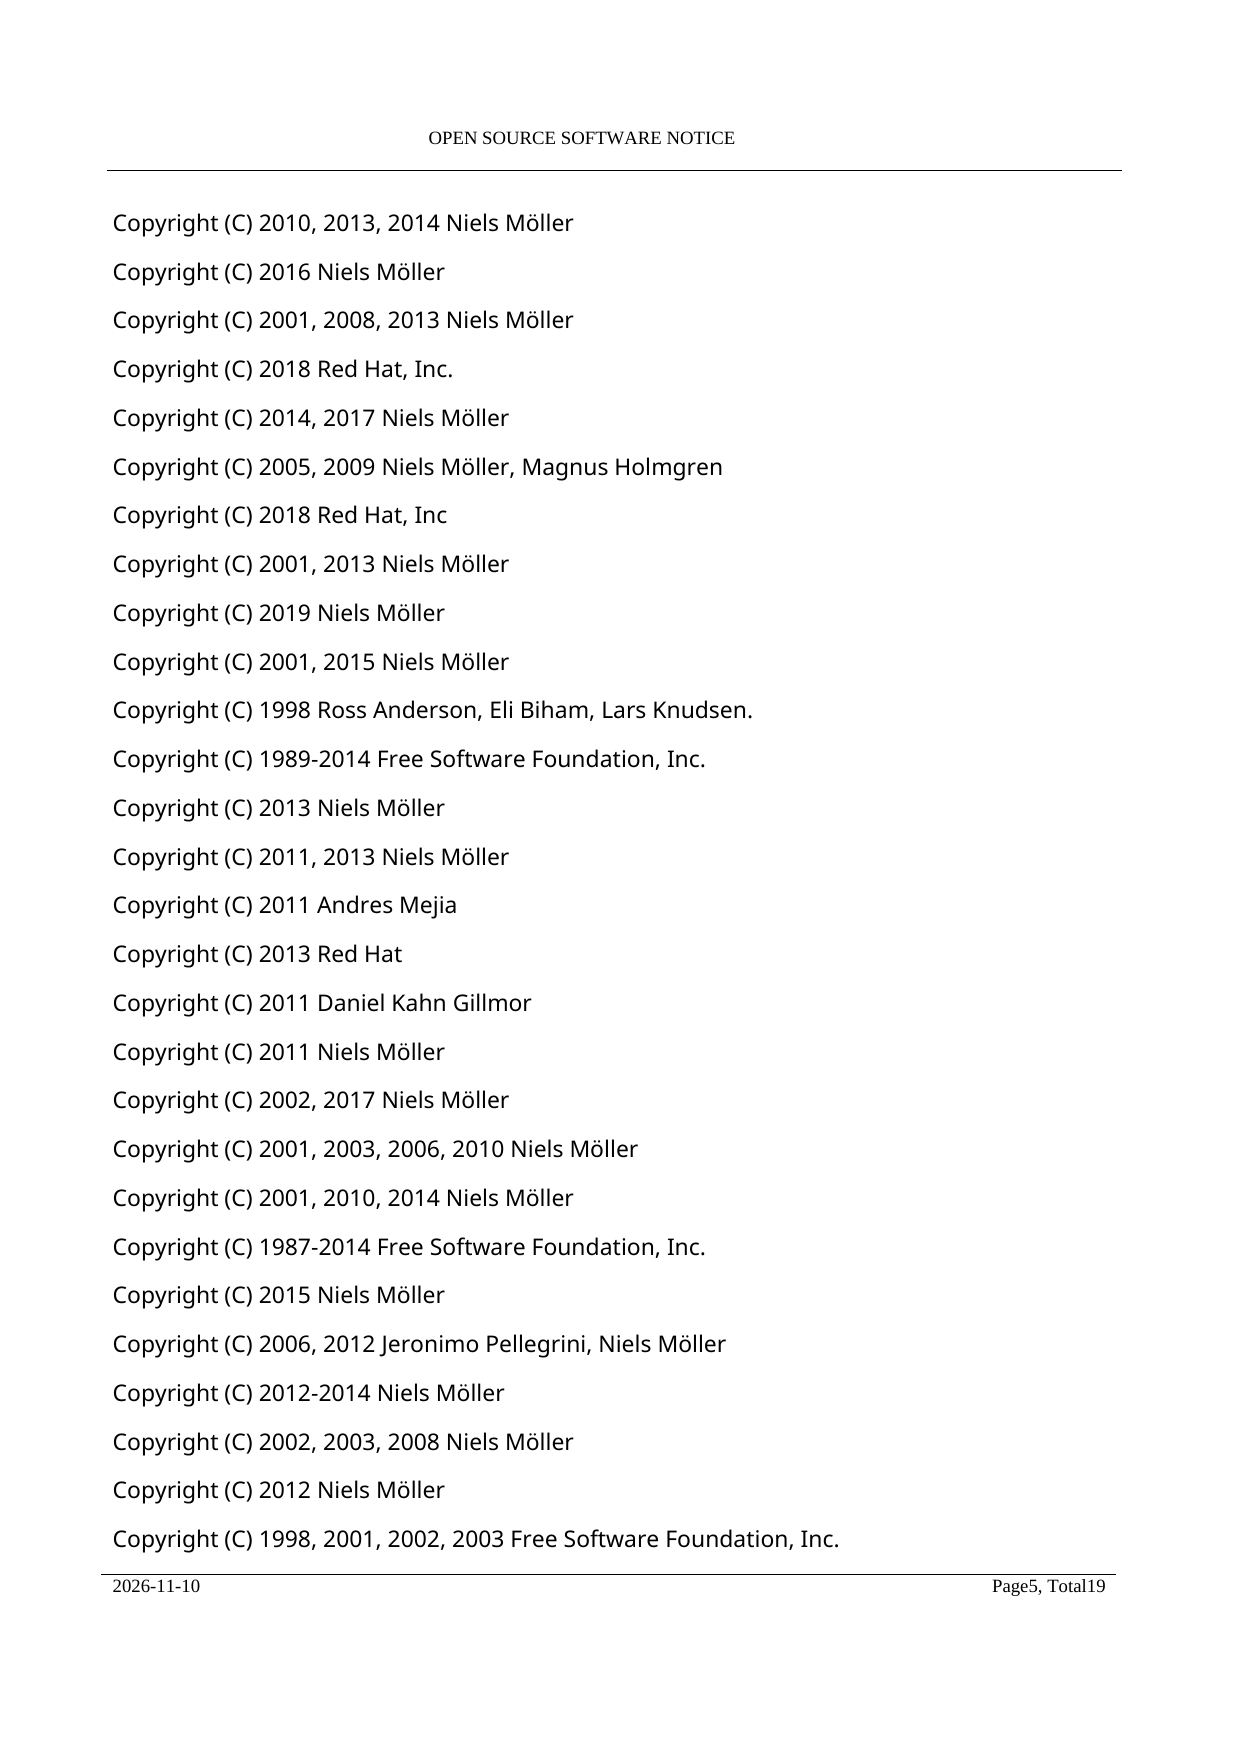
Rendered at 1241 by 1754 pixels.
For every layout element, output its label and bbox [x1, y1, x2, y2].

text [112, 206, 1128, 1555]
